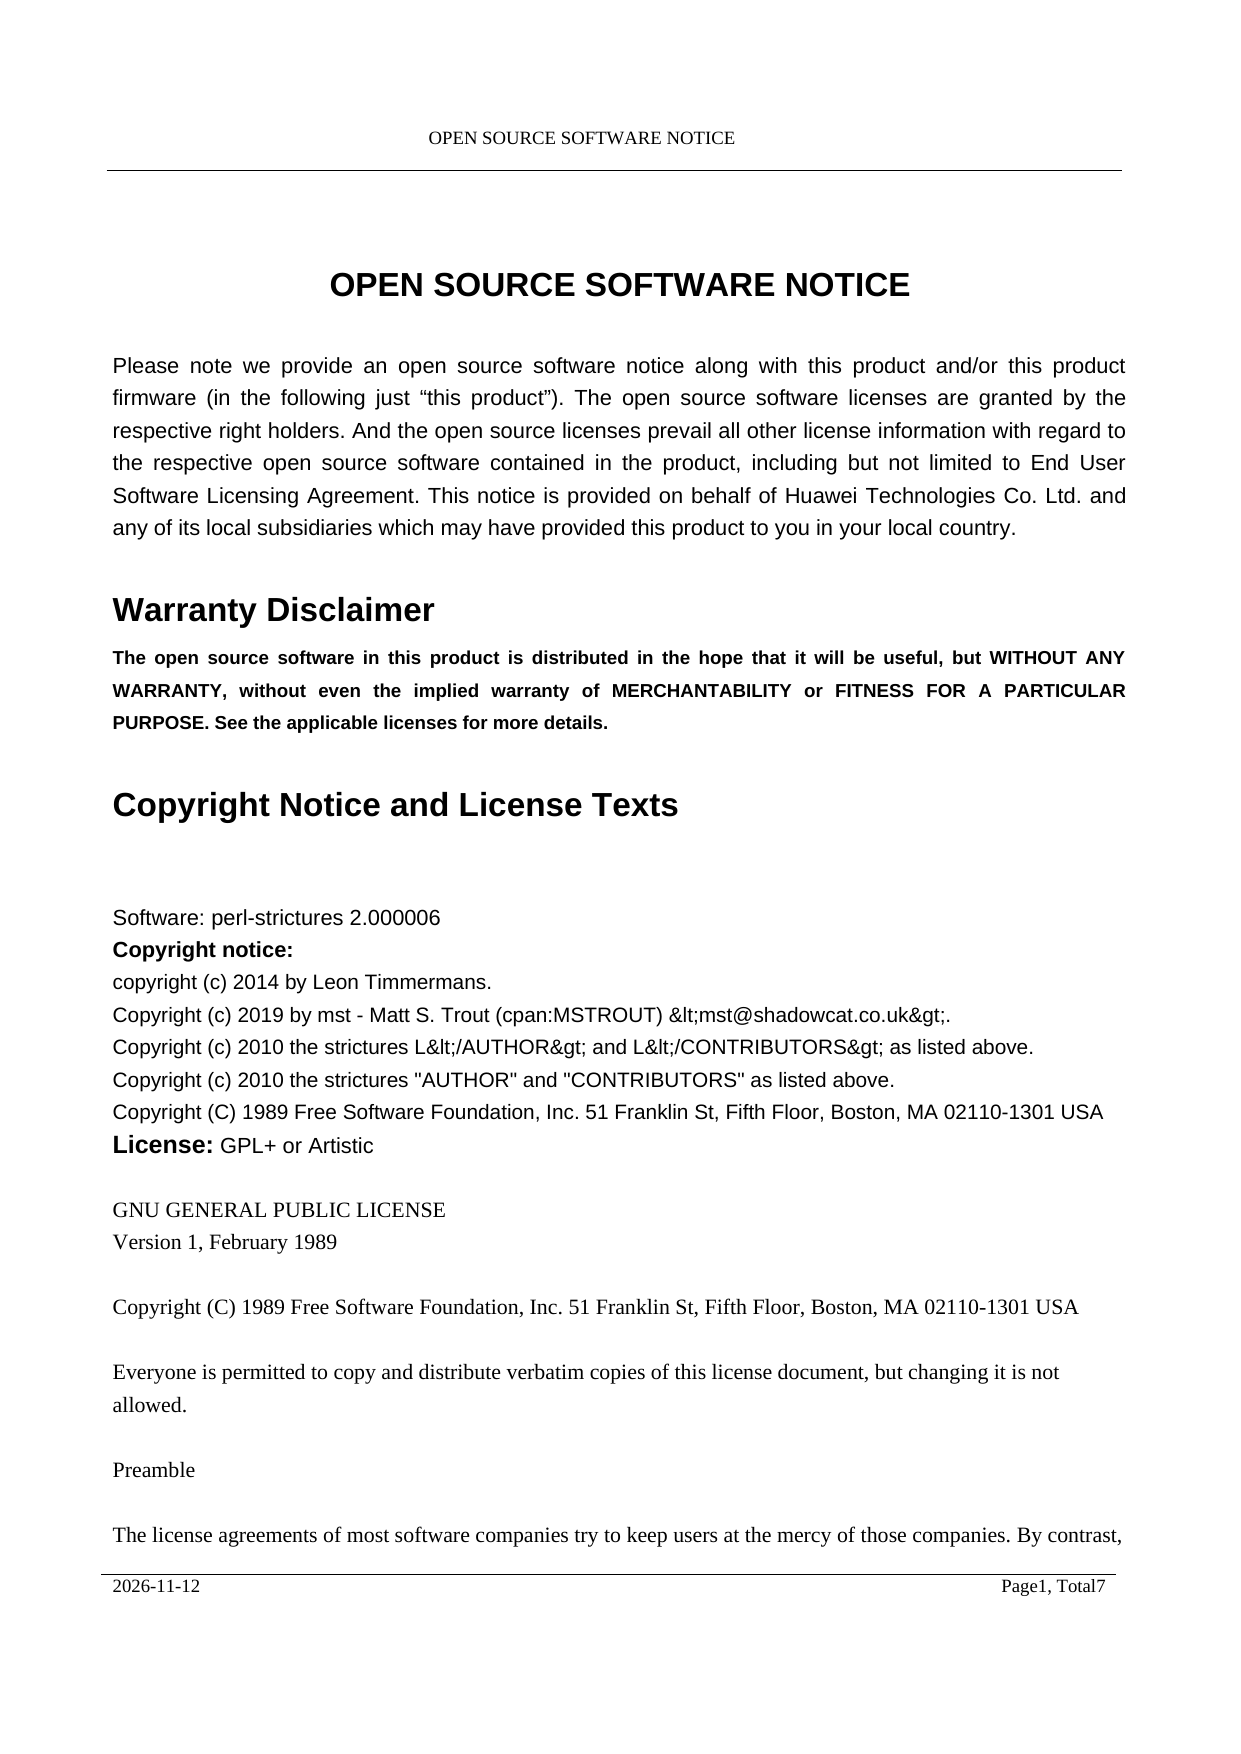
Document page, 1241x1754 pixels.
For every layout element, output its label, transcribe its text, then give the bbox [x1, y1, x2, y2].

text copyright (c) 2014 by Leon Timmermans. [112, 966, 1128, 998]
text Copyright (c) 2010 the strictures L&lt;/AUTHOR&gt; and L&lt;/CONTRIBUTORS&gt; as listed above. [112, 1031, 1128, 1063]
text Copyright (c) 2010 the strictures "AUTHOR" and "CONTRIBUTORS" as listed above. [112, 1063, 1128, 1096]
text Warranty Disclaimer [112, 576, 1128, 641]
text Copyright Notice and License Texts [112, 771, 1128, 836]
text Please note we provide an open source software notice along with this product and/or this product firmware (in the following just “this product”). The open source software licenses are granted by the respective right holders. And the open source licenses prevail all other license information with regard to the respective open source software contained in the product, including but not limited to End User Software Licensing Agreement. This notice is provided on behalf of Huawei Technologies Co. Ltd. and any of its local subsidiaries which may have provided this product to you in your local country. [112, 349, 1128, 544]
text Copyright (c) 2019 by mst - Matt S. Trout (cpan:MSTROUT) &lt;mst@shadowcat.co.uk&gt;. [112, 998, 1128, 1031]
text OPEN SOURCE SOFTWARE NOTICE [112, 251, 1128, 316]
text Copyright notice: [112, 933, 1128, 966]
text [112, 1096, 1128, 1551]
text Software: perl-strictures 2.000006 [112, 901, 1128, 933]
text The open source software in this product is distributed in the hope that it will be useful, but WITHOUT ANY WARRANTY, without even the implied warranty of MERCHANTABILITY or FITNESS FOR A PARTICULAR PURPOSE. See the applicable licenses for more details. [112, 641, 1128, 739]
